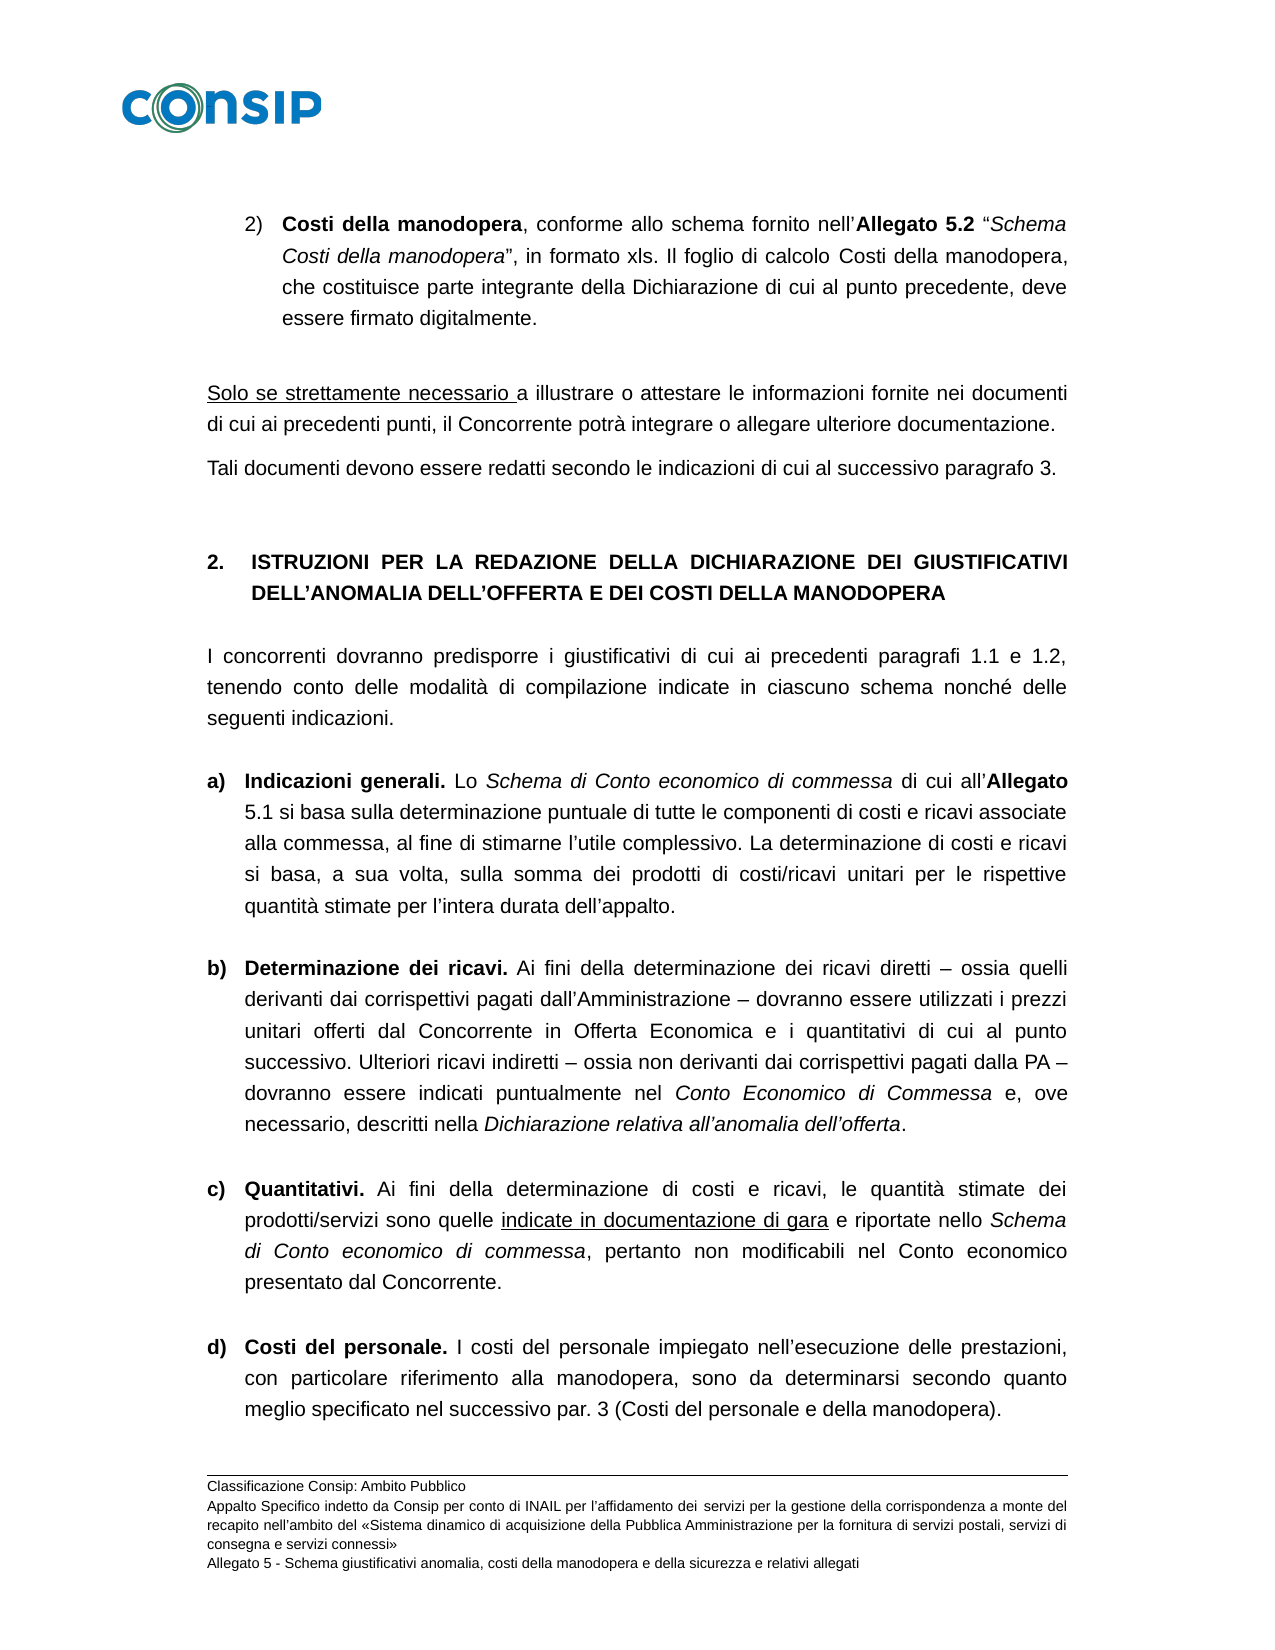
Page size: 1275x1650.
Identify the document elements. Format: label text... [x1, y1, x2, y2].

list Quantitativi. Ai fini della determinazione di costi e ricavi, le quantità stimate dei prodotti/servizi sono quelle indicate in documentazione di gara e riportate nello Schema di Conto economico di commessa, pertanto non modificabili nel Conto economico presentato dal Concorrente. [207, 1171, 1068, 1296]
picture [122, 83, 322, 133]
list Costi della manodopera, conforme allo schema fornito nell’Allegato 5.2 “Schema Costi della manodopera”, in formato xls. Il foglio di calcolo Costi della manodopera, che costituisce parte integrante della Dichiarazione di cui al punto precedente, deve essere firmato digitalmente. [244, 207, 1068, 332]
subtitle I concorrenti dovranno predisporre i giustificativi di cui ai precedenti paragrafi 1.1 e 1.2, tenendo conto delle modalità di compilazione indicate in ciascuno schema nonché delle seguenti indicazioni. [207, 638, 1068, 732]
text Solo se strettamente necessario a illustrare o attestare le informazioni fornite nei documenti di cui ai precedenti punti, il Concorrente potrà integrare o allegare ulteriore documentazione. [207, 376, 1068, 438]
list Determinazione dei ricavi. Ai fini della determinazione dei ricavi diretti – ossia quelli derivanti dai corrispettivi pagati dall’Amministrazione – dovranno essere utilizzati i prezzi unitari offerti dal Concorrente in Offerta Economica e i quantitativi di cui al punto successivo. Ulteriori ricavi indiretti – ossia non derivanti dai corrispettivi pagati dalla PA – dovranno essere indicati puntualmente nel Conto Economico di Commessa e, ove necessario, descritti nella Dichiarazione relativa all’anomalia dell’offerta. [207, 951, 1068, 1138]
list Indicazioni generali. Lo Schema di Conto economico di commessa di cui all’Allegato 5.1 si basa sulla determinazione puntuale di tutte le componenti di costi e ricavi associate alla commessa, al fine di stimarne l’utile complessivo. La determinazione di costi e ricavi si basa, a sua volta, sulla somma dei prodotti di costi/ricavi unitari per le rispettive quantità stimate per l’intera durata dell’appalto. [207, 763, 1068, 919]
list Costi del personale. I costi del personale impiegato nell’esecuzione delle prestazioni, con particolare riferimento alla manodopera, sono da determinarsi secondo quanto meglio specificato nel successivo par. 3 (Costi del personale e della manodopera). [207, 1329, 1068, 1423]
text Tali documenti devono essere redatti secondo le indicazioni di cui al successivo paragrafo 3. [207, 451, 1068, 482]
subtitle ISTRUZIONI PER LA REDAZIONE della Dichiarazione dei giustificativi dell’anomalia dell’offerta e DEI COSTI DELLA MANODOPERA [207, 544, 1068, 607]
